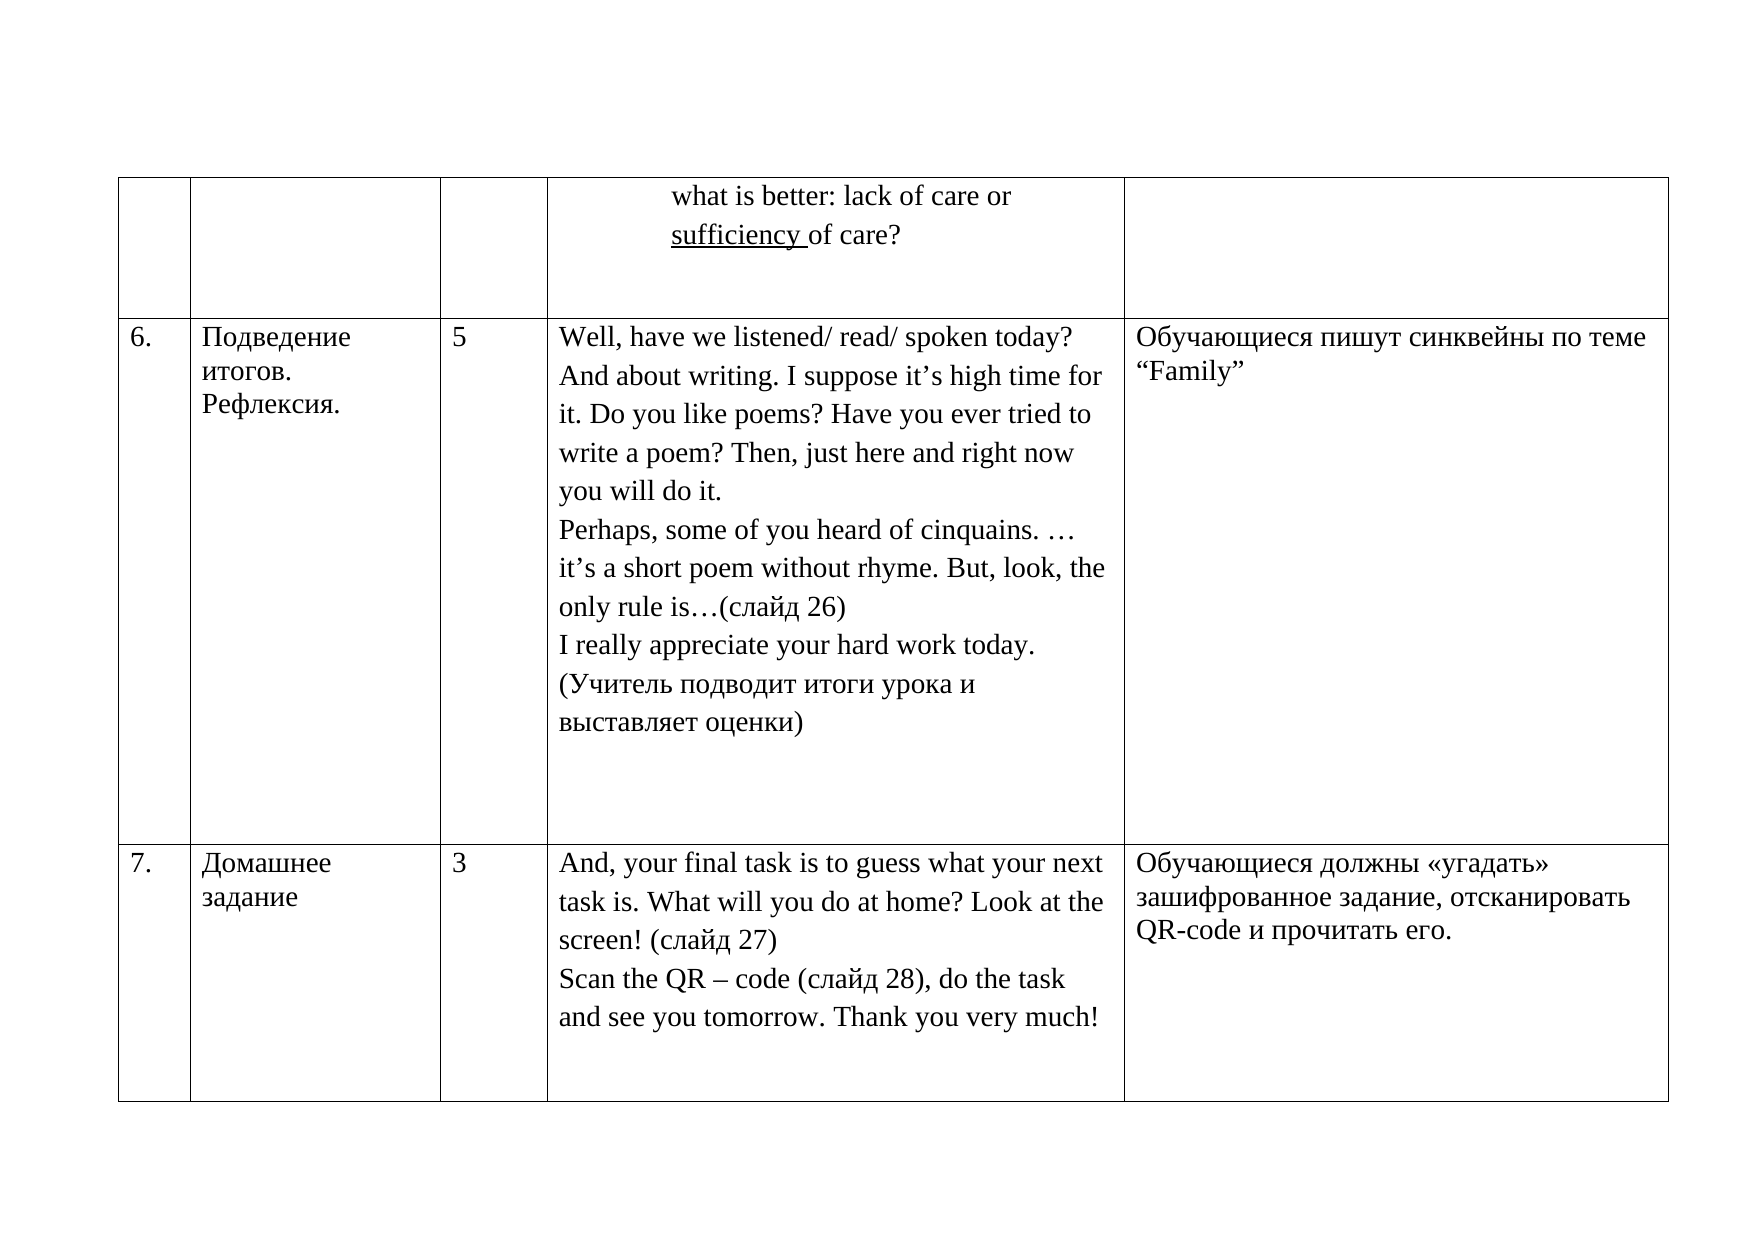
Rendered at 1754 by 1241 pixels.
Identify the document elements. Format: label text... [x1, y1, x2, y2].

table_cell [548, 178, 1124, 318]
table_cell 3 [441, 845, 547, 1101]
table_cell 7 [441, 178, 547, 318]
table_cell Обучающиеся должны «угадать» зашифрованное задание, отсканировать QR-code и прочитать его. [1125, 845, 1668, 1101]
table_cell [191, 178, 440, 318]
table_cell And, your final task is to guess what your next task is. What will you do at home? Look at the screen! (слайд 27) Scan the QR – code (слайд 28), do the task and see you tomorrow. Thank you very much! [548, 845, 1124, 1101]
table_cell 6. [119, 319, 190, 844]
table_cell Well, have we listened/ read/ spoken today? And about writing. I suppose it’s high time for it. Do you like poems? Have you ever tried to write a poem? Then, just here and right now you will do it. Perhaps, some of you heard of cinquains. … it’s a short poem without rhyme. But, look, the only rule is…(слайд 26) I really appreciate your hard work today. (Учитель подводит итоги урока и выставляет оценки) [548, 319, 1124, 844]
table_cell Домашнее задание [191, 845, 440, 1101]
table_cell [1125, 178, 1668, 318]
table_cell 5 [441, 319, 547, 844]
table_cell 5. [119, 178, 190, 318]
table_cell Обучающиеся пишут синквейны по теме “Family” [1125, 319, 1668, 844]
table_cell Подведение итогов. Рефлексия. [191, 319, 440, 844]
table_cell 7. [119, 845, 190, 1101]
